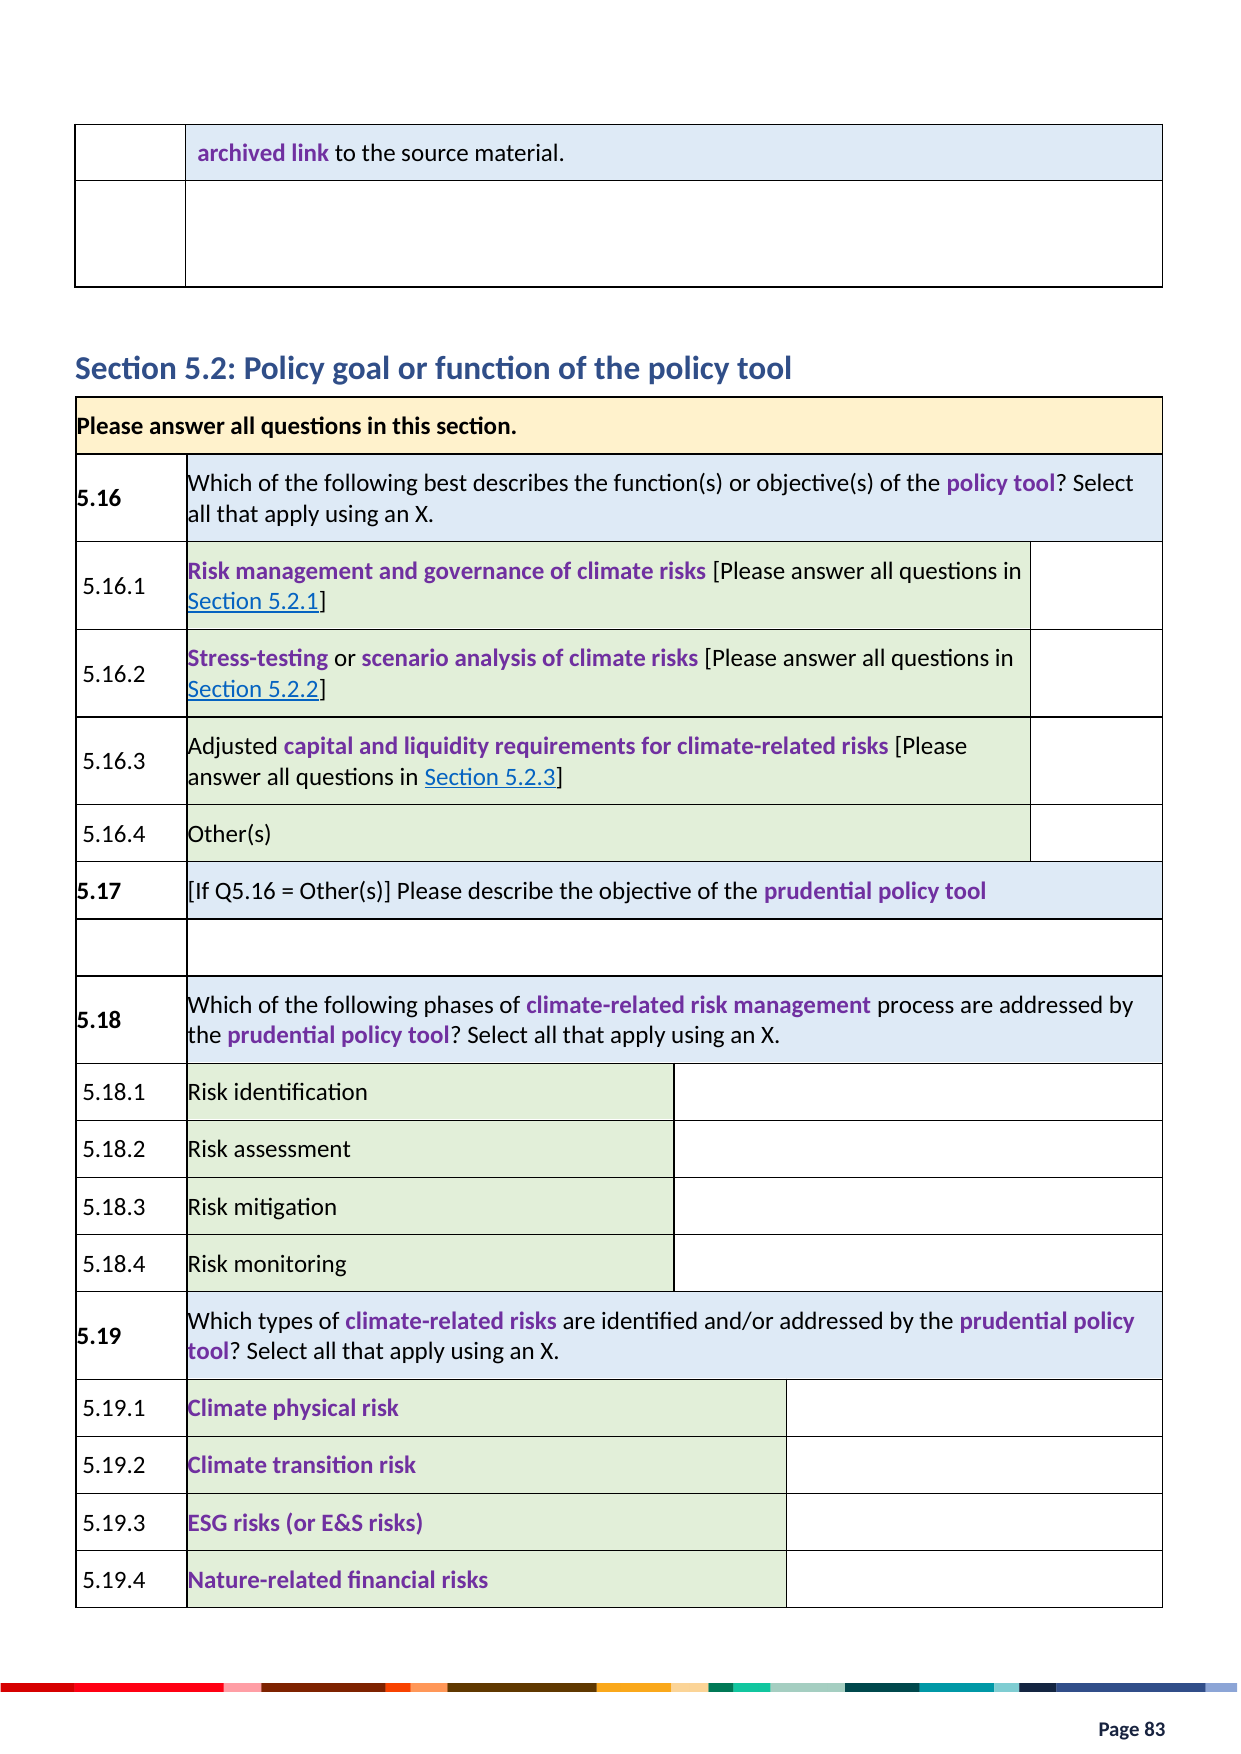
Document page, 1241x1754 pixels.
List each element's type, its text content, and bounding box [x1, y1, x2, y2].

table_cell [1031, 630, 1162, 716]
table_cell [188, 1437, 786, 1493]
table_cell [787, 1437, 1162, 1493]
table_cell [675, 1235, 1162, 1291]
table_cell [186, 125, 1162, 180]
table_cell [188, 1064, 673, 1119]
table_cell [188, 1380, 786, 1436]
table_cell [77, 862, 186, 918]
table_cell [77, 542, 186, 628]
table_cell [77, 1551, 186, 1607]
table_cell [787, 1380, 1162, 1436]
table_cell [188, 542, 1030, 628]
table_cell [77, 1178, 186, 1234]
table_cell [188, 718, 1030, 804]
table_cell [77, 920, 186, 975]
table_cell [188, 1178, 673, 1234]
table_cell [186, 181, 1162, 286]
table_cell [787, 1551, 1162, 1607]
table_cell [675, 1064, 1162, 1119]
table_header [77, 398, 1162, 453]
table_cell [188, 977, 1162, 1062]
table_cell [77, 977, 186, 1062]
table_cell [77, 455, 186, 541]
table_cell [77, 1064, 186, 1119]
subtitle Section 5.2: Policy goal or function of the policy tool [75, 347, 1165, 388]
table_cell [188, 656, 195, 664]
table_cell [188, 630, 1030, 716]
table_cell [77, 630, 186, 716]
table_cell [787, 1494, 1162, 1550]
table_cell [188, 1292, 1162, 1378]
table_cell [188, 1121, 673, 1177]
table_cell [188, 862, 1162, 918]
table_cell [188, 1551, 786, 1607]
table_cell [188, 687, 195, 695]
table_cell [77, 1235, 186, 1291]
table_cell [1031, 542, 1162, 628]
picture [0, 1683, 1236, 1692]
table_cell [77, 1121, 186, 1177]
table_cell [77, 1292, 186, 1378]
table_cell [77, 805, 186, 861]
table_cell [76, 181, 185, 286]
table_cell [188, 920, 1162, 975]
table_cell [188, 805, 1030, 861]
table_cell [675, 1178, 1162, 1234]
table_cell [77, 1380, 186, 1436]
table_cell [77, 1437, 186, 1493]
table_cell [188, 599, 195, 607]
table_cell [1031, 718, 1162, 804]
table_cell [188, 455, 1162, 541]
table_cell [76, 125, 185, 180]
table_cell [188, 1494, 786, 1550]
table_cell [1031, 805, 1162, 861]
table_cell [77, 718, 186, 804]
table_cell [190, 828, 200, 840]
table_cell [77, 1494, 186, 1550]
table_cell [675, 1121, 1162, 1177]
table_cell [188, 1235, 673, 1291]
